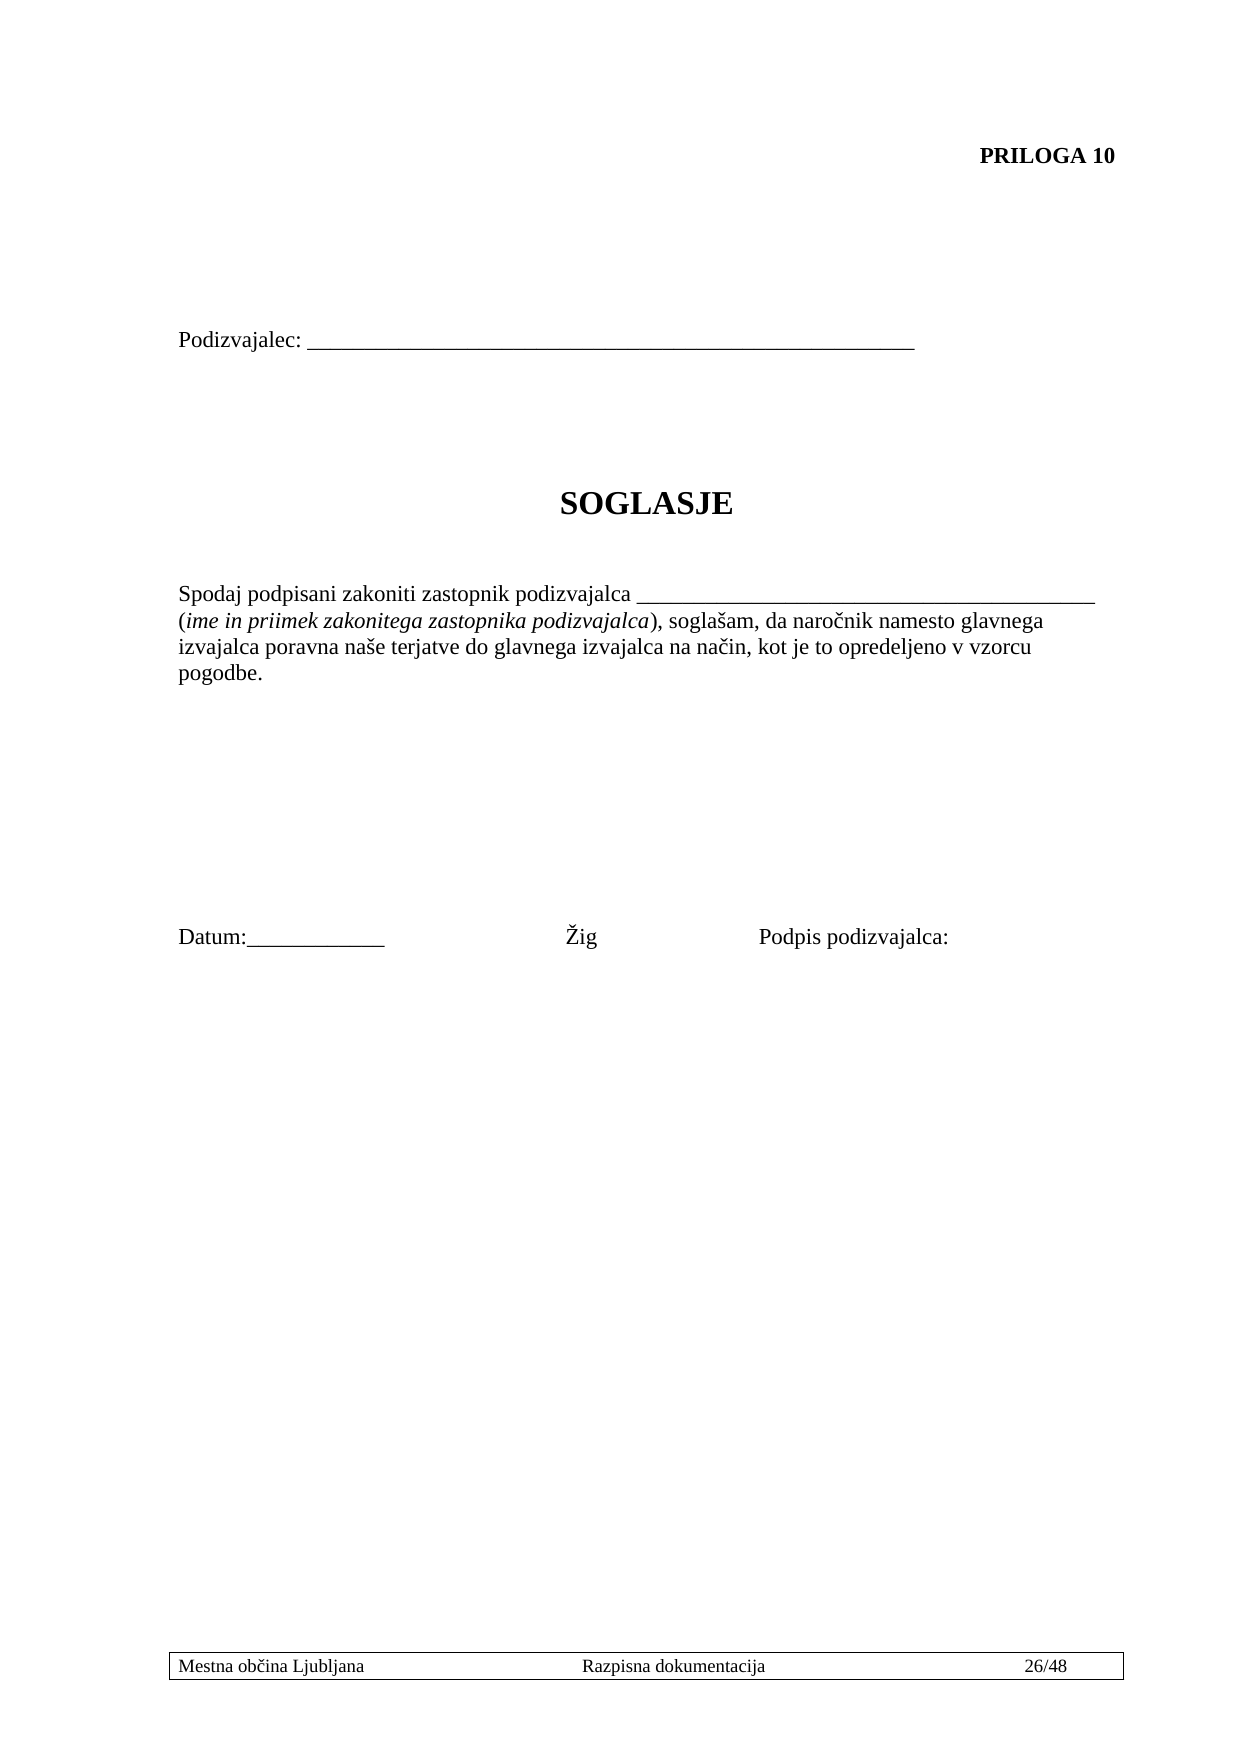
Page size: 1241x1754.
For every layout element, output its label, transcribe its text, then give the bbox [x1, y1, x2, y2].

text SOGLASJE [178, 483, 1115, 521]
text Podizvajalec: _____________________________________________________ [178, 326, 1115, 353]
text Datum:____________ Žig Podpis podizvajalca: [178, 923, 1115, 949]
text PRILOGA 10 [66, 142, 1115, 168]
text Spodaj podpisani zakoniti zastopnik podizvajalca ________________________________________ (ime in priimek zakonitega zastopnika podizvajalca), soglašam, da naročnik namesto glavnega izvajalca poravna naše terjatve do glavnega izvajalca na način, kot je to opredeljeno v vzorcu pogodbe. [178, 580, 1115, 686]
